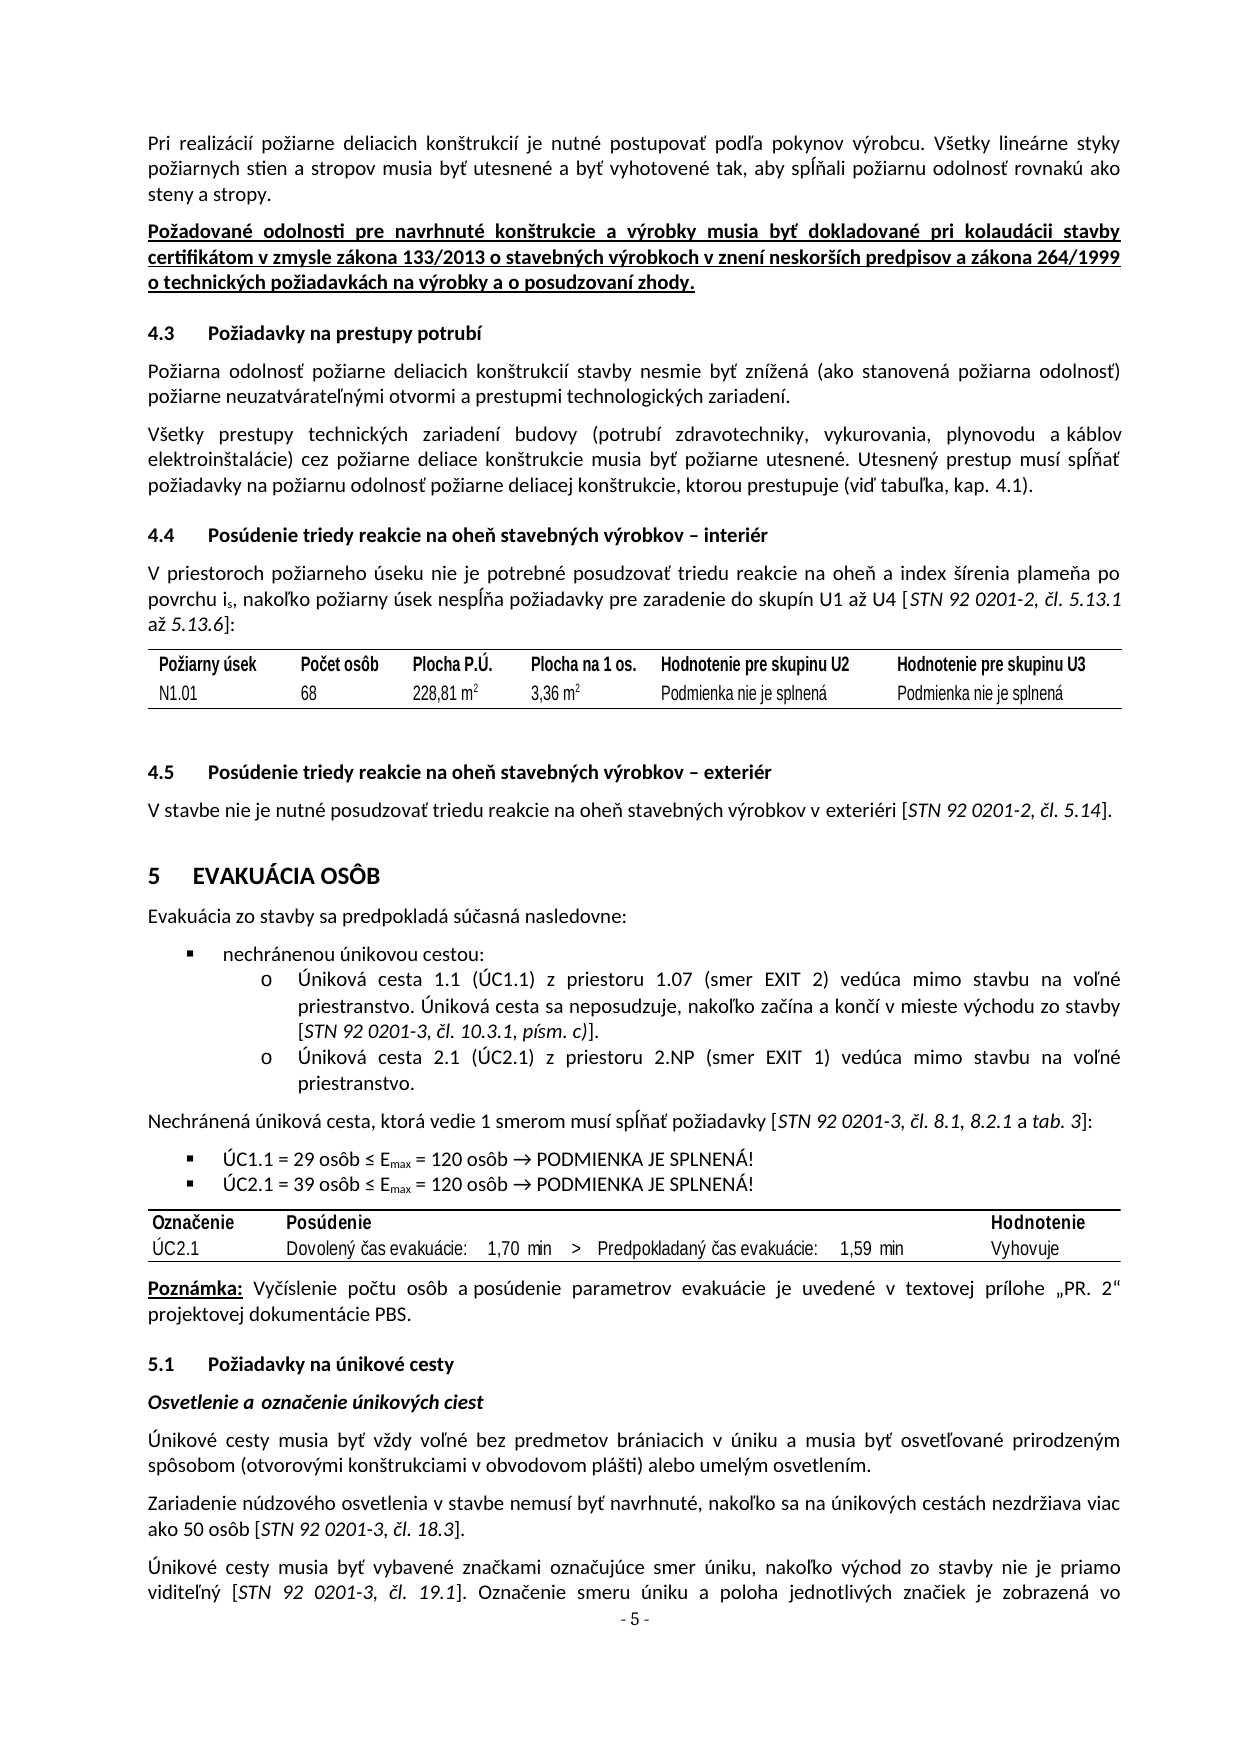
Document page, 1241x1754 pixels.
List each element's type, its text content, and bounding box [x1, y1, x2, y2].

list Úniková cesta 1.1 (ÚC1.1) z priestoru 1.07 (smer EXIT 2) vedúca mimo stavbu na voľné priestranstvo. Úniková cesta sa neposudzuje, nakoľko začína a končí v mieste východu zo stavby [STN 92 0201-3, čl. 10.3.1, písm. c)]. [260, 967, 1122, 1044]
text V priestoroch požiarneho úseku nie je potrebné posudzovať triedu reakcie na oheň a index šírenia plameňa po povrchu is, nakoľko požiarny úsek nespĺňa požiadavky pre zaradenie do skupín U1 až U4 [STN 92 0201-2, čl. 5.13.1 až 5.13.6]: [148, 560, 1122, 637]
text Nechránená úniková cesta, ktorá vedie 1 smerom musí spĺňať požiadavky [STN 92 0201-3, čl. 8.1, 8.2.1 a tab. 3]: [148, 1108, 1122, 1134]
list ÚC1.1 = 29 osôb ≤ Emax = 120 osôb → PODMIENKA JE SPLNENÁ! [185, 1146, 1122, 1172]
table_header Požiarny úsek [148, 650, 289, 678]
text Požadované odolnosti pre navrhnuté konštrukcie a výrobky musia byť dokladované pri kolaudácii stavby certifikátom v zmysle zákona 133/2013 o stavebných výrobkoch v znení neskorších predpisov a zákona 264/1999 o technických požiadavkách na výrobky a o posudzovaní zhody. [148, 219, 1122, 295]
table_header Počet osôb [289, 650, 401, 678]
list nechránenou únikovou cestou: [185, 941, 1122, 967]
subtitle Požiadavky na únikové cesty [148, 1351, 1122, 1377]
subtitle Posúdenie triedy reakcie na oheň stavebných výrobkov – exteriér [148, 759, 1122, 785]
text Všetky prestupy technických zariadení budovy (potrubí zdravotechniky, vykurovania, plynovodu a káblov elektroinštalácie) cez požiarne deliace konštrukcie musia byť požiarne utesnené. Utesnený prestup musí spĺňať požiadavky na požiarnu odolnosť požiarne deliacej konštrukcie, ktorou prestupuje (viď tabuľka, kap. 4.1). [148, 421, 1122, 497]
list Úniková cesta 2.1 (ÚC2.1) z priestoru 2.NP (smer EXIT 1) vedúca mimo stavbu na voľné priestranstvo. [260, 1044, 1122, 1096]
table_header Plocha P.Ú. [401, 650, 519, 678]
list ÚC2.1 = 39 osôb ≤ Emax = 120 osôb → PODMIENKA JE SPLNENÁ! [185, 1172, 1122, 1197]
text Poznámka: Vyčíslenie počtu osôb a posúdenie parametrov evakuácie je uvedené v textovej prílohe „PR. 2“ projektovej dokumentácie PBS. [148, 1276, 1122, 1326]
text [148, 1554, 1122, 1605]
table_header Plocha na 1 os. [520, 650, 649, 678]
text Pri realizácií požiarne deliacich konštrukcií je nutné postupovať podľa pokynov výrobcu. Všetky lineárne styky požiarnych stien a stropov musia byť utesnené a byť vyhotovené tak, aby spĺňali požiarnu odolnosť rovnakú ako steny a stropy. [148, 130, 1122, 206]
text Únikové cesty musia byť vždy voľné bez predmetov brániacich v úniku a musia byť osvetľované prirodzeným spôsobom (otvorovými konštrukciami v obvodovom plášti) alebo umelým osvetlením. [148, 1427, 1122, 1478]
table_cell 228,81 m2 [401, 679, 519, 708]
table_cell 3,36 m2 [520, 679, 649, 708]
table_cell Podmienka nie je splnená [886, 679, 1122, 708]
subtitle Evakuácia osôb [148, 860, 1122, 891]
subtitle Posúdenie triedy reakcie na oheň stavebných výrobkov – interiér [148, 522, 1122, 548]
text Osvetlenie a označenie únikových ciest [148, 1389, 1122, 1415]
text Zariadenie núdzového osvetlenia v stavbe nemusí byť navrhnuté, nakoľko sa na únikových cestách nezdržiava viac ako 50 osôb [STN 92 0201-3, čl. 18.3]. [148, 1491, 1122, 1541]
table_cell N1.01 [148, 679, 289, 708]
text Požiarna odolnosť požiarne deliacich konštrukcií stavby nesmie byť znížená (ako stanovená požiarna odolnosť) požiarne neuzatvárateľnými otvormi a prestupmi technologických zariadení. [148, 358, 1122, 409]
table_header Hodnotenie pre skupinu U2 [650, 650, 886, 678]
subtitle Požiadavky na prestupy potrubí [148, 320, 1122, 345]
table_cell Podmienka nie je splnená [650, 679, 886, 708]
text V stavbe nie je nutné posudzovať triedu reakcie na oheň stavebných výrobkov v exteriéri [STN 92 0201-2, čl. 5.14]. [148, 797, 1122, 823]
table_cell 68 [289, 679, 401, 708]
table_header Hodnotenie pre skupinu U3 [886, 650, 1122, 678]
text Evakuácia zo stavby sa predpokladá súčasná nasledovne: [148, 903, 1122, 929]
